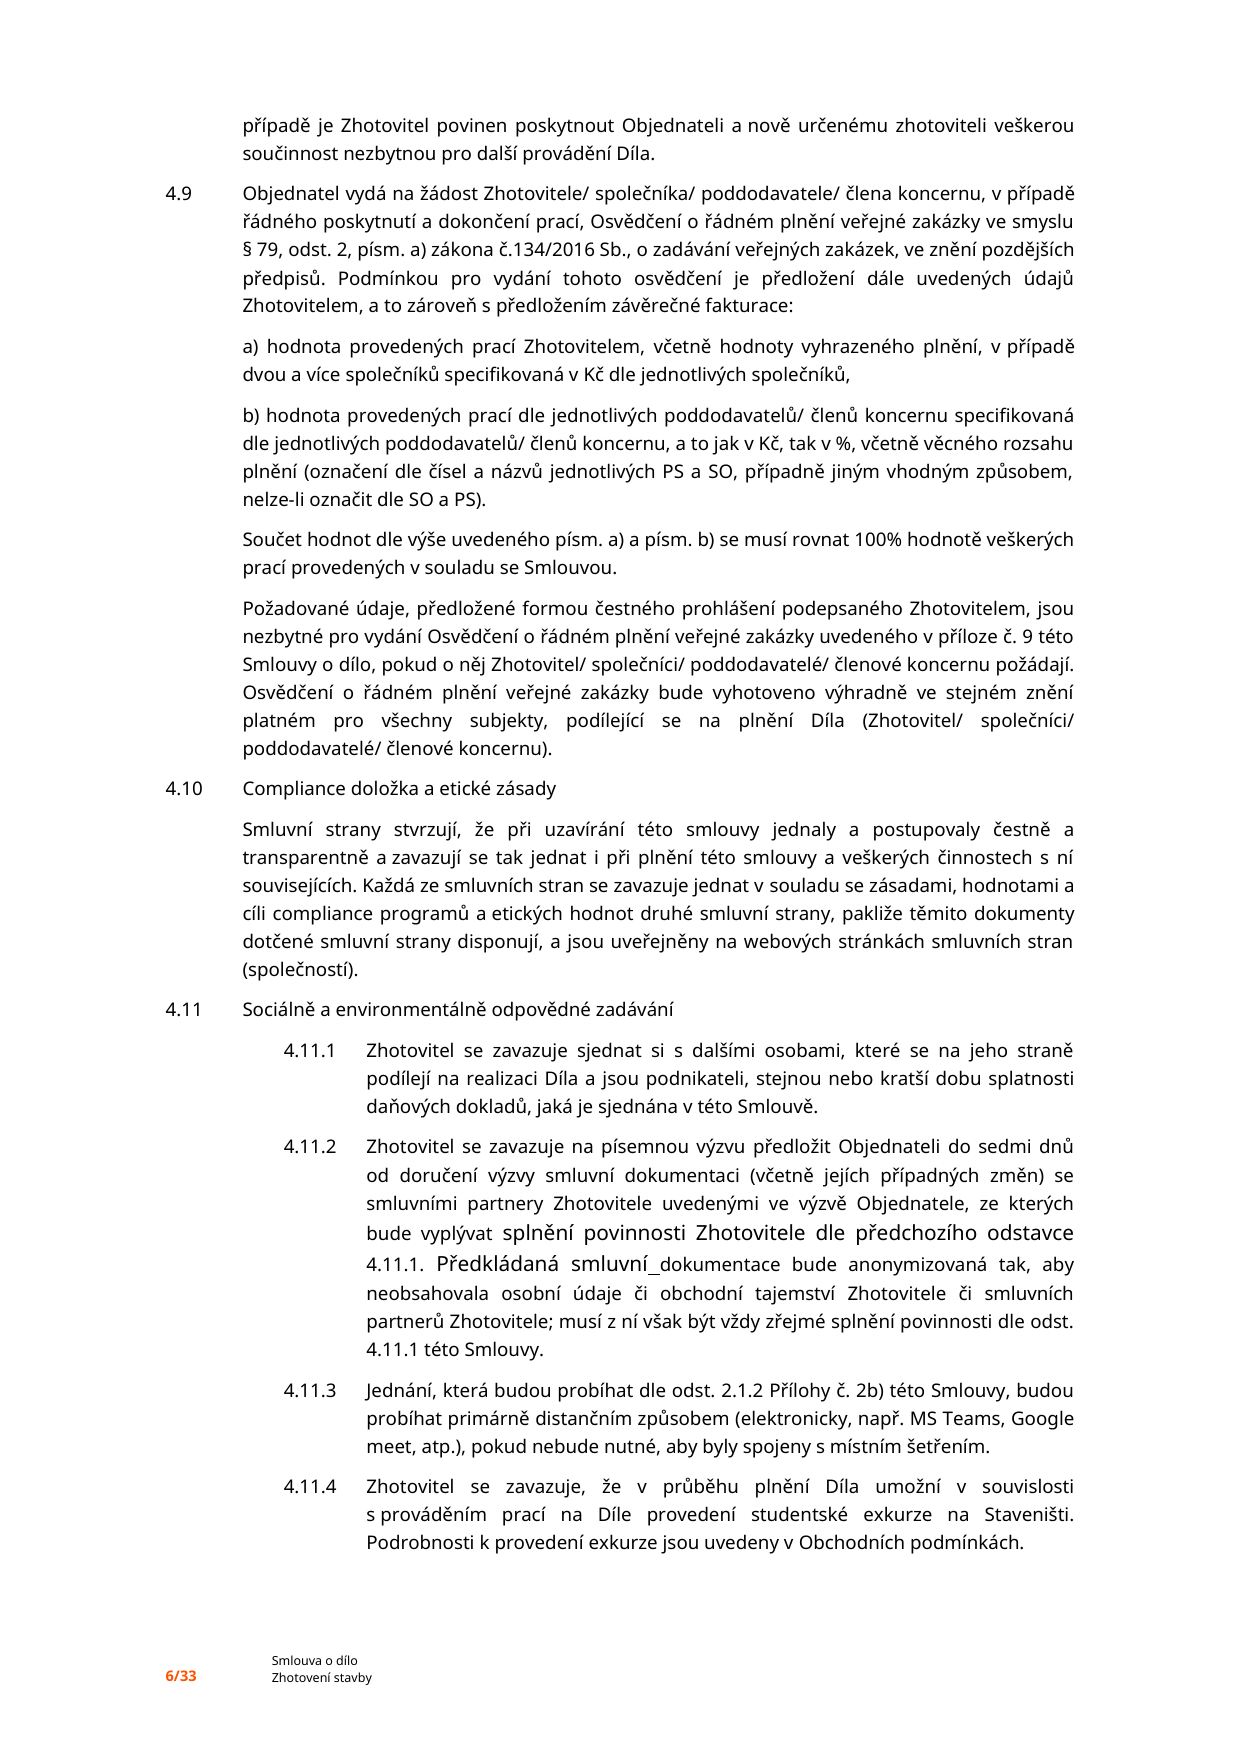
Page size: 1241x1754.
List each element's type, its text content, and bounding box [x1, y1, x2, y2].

list Zhotovitel se zavazuje, že v průběhu plnění Díla umožní v souvislosti s prováděním prací na Díle provedení studentské exkurze na Staveništi. Podrobnosti k provedení exkurze jsou uvedeny v Obchodních podmínkách. [283, 1473, 1075, 1555]
list Jednání, která budou probíhat dle odst. 2.1.2 Přílohy č. 2b) této Smlouvy, budou probíhat primárně distančním způsobem (elektronicky, např. MS Teams, Google meet, atp.), pokud nebude nutné, aby byly spojeny s místním šetřením. [283, 1377, 1075, 1458]
text Compliance doložka a etické zásady [165, 776, 1075, 801]
list Smluvní strany stvrzují, že při uzavírání této smlouvy jednaly a postupovaly čestně a transparentně a zavazují se tak jednat i při plnění této smlouvy a veškerých činnostech s ní souvisejících. Každá ze smluvních stran se zavazuje jednat v souladu se zásadami, hodnotami a cíli compliance programů a etických hodnot druhé smluvní strany, pakliže těmito dokumenty dotčené smluvní strany disponují, a jsou uveřejněny na webových stránkách smluvních stran (společností). [242, 816, 1075, 982]
text Objednatel vydá na žádost Zhotovitele/ společníka/ poddodavatele/ člena koncernu, v případě řádného poskytnutí a dokončení prací, Osvědčení o řádném plnění veřejné zakázky ve smyslu § 79, odst. 2, písm. a) zákona č.134/2016 Sb., o zadávání veřejných zakázek, ve znění pozdějších předpisů. Podmínkou pro vydání tohoto osvědčení je předložení dále uvedených údajů Zhotovitelem, a to zároveň s předložením závěrečné fakturace: [165, 181, 1075, 318]
list Sociálně a environmentálně odpovědné zadávání [165, 997, 1075, 1022]
list Zhotovitel se zavazuje na písemnou výzvu předložit Objednateli do sedmi dnů od doručení výzvy smluvní dokumentaci (včetně jejích případných změn) se smluvními partnery Zhotovitele uvedenými ve výzvě Objednatele, ze kterých bude vyplývat splnění povinnosti Zhotovitele dle předchozího odstavce 4.11.1. Předkládaná smluvní dokumentace bude anonymizovaná tak, aby neobsahovala osobní údaje či obchodní tajemství Zhotovitele či smluvních partnerů Zhotovitele; musí z ní však být vždy zřejmé splnění povinnosti dle odst. 4.11.1 této Smlouvy. [283, 1134, 1075, 1362]
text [165, 112, 1075, 166]
list Požadované údaje, předložené formou čestného prohlášení podepsaného Zhotovitelem, jsou nezbytné pro vydání Osvědčení o řádném plnění veřejné zakázky uvedeného v příloze č. 9 této Smlouvy o dílo, pokud o něj Zhotovitel/ společníci/ poddodavatelé/ členové koncernu požádají. Osvědčení o řádném plnění veřejné zakázky bude vyhotoveno výhradně ve stejném znění platném pro všechny subjekty, podílející se na plnění Díla (Zhotovitel/ společníci/ poddodavatelé/ členové koncernu). [242, 595, 1075, 761]
list a) hodnota provedených prací Zhotovitelem, včetně hodnoty vyhrazeného plnění, v případě dvou a více společníků specifikovaná v Kč dle jednotlivých společníků, [242, 333, 1075, 387]
list Součet hodnot dle výše uvedeného písm. a) a písm. b) se musí rovnat 100% hodnotě veškerých prací provedených v souladu se Smlouvou. [242, 526, 1075, 580]
list b) hodnota provedených prací dle jednotlivých poddodavatelů/ členů koncernu specifikovaná dle jednotlivých poddodavatelů/ členů koncernu, a to jak v Kč, tak v %, včetně věcného rozsahu plnění (označení dle čísel a názvů jednotlivých PS a SO, případně jiným vhodným způsobem, nelze-li označit dle SO a PS). [242, 402, 1075, 511]
list Zhotovitel se zavazuje sjednat si s dalšími osobami, které se na jeho straně podílejí na realizaci Díla a jsou podnikateli, stejnou nebo kratší dobu splatnosti daňových dokladů, jaká je sjednána v této Smlouvě. [283, 1037, 1075, 1119]
